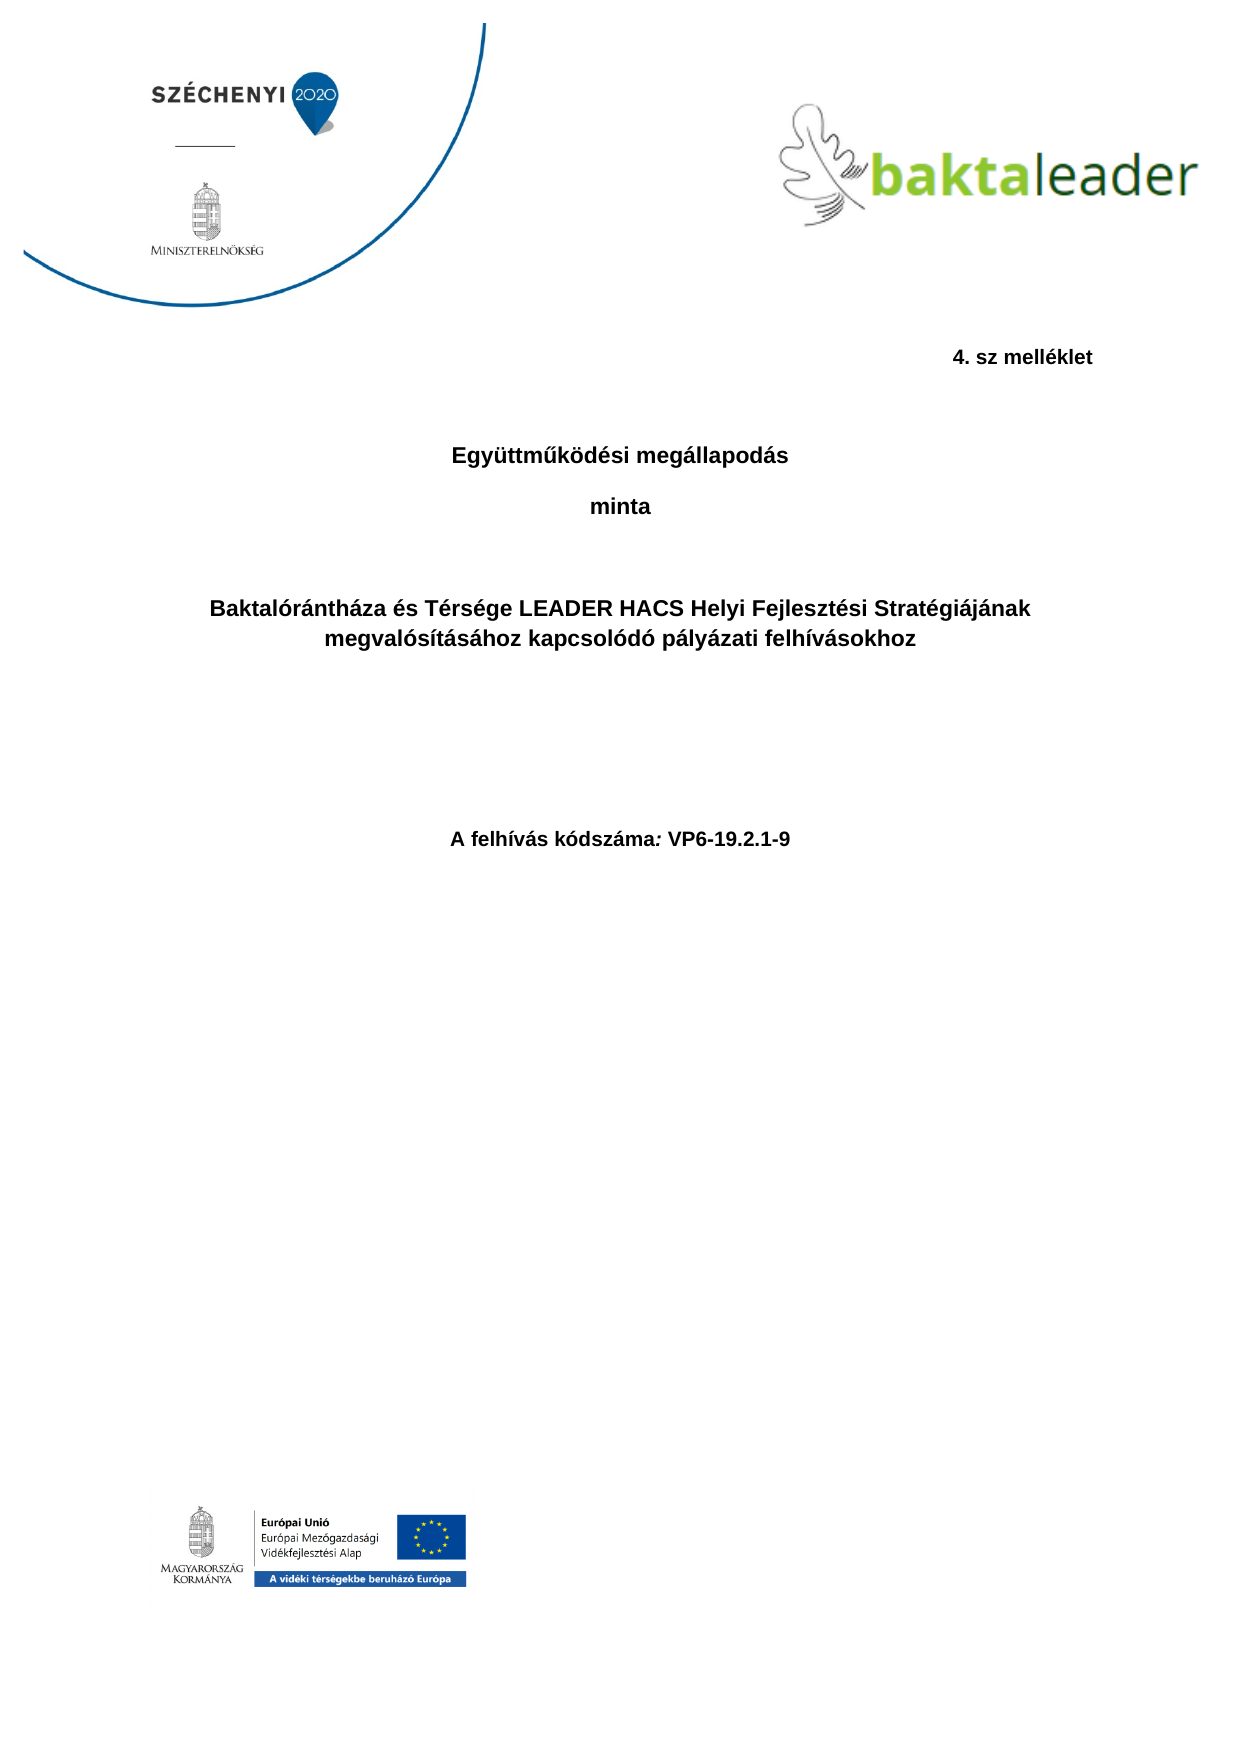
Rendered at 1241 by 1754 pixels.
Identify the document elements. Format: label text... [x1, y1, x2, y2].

text Baktalórántháza és Térsége LEADER HACS Helyi Fejlesztési Stratégiájának megvalósításához kapcsolódó pályázati felhívásokhoz [148, 595, 1093, 652]
picture [147, 1485, 477, 1607]
text Együttműködési megállapodás [148, 442, 1093, 468]
text minta [148, 493, 1093, 519]
picture [768, 98, 1213, 235]
text 4. sz melléklet [148, 345, 1093, 369]
text A felhívás kódszáma: VP6-19.2.1-9 [148, 827, 1093, 851]
picture [23, 23, 496, 319]
